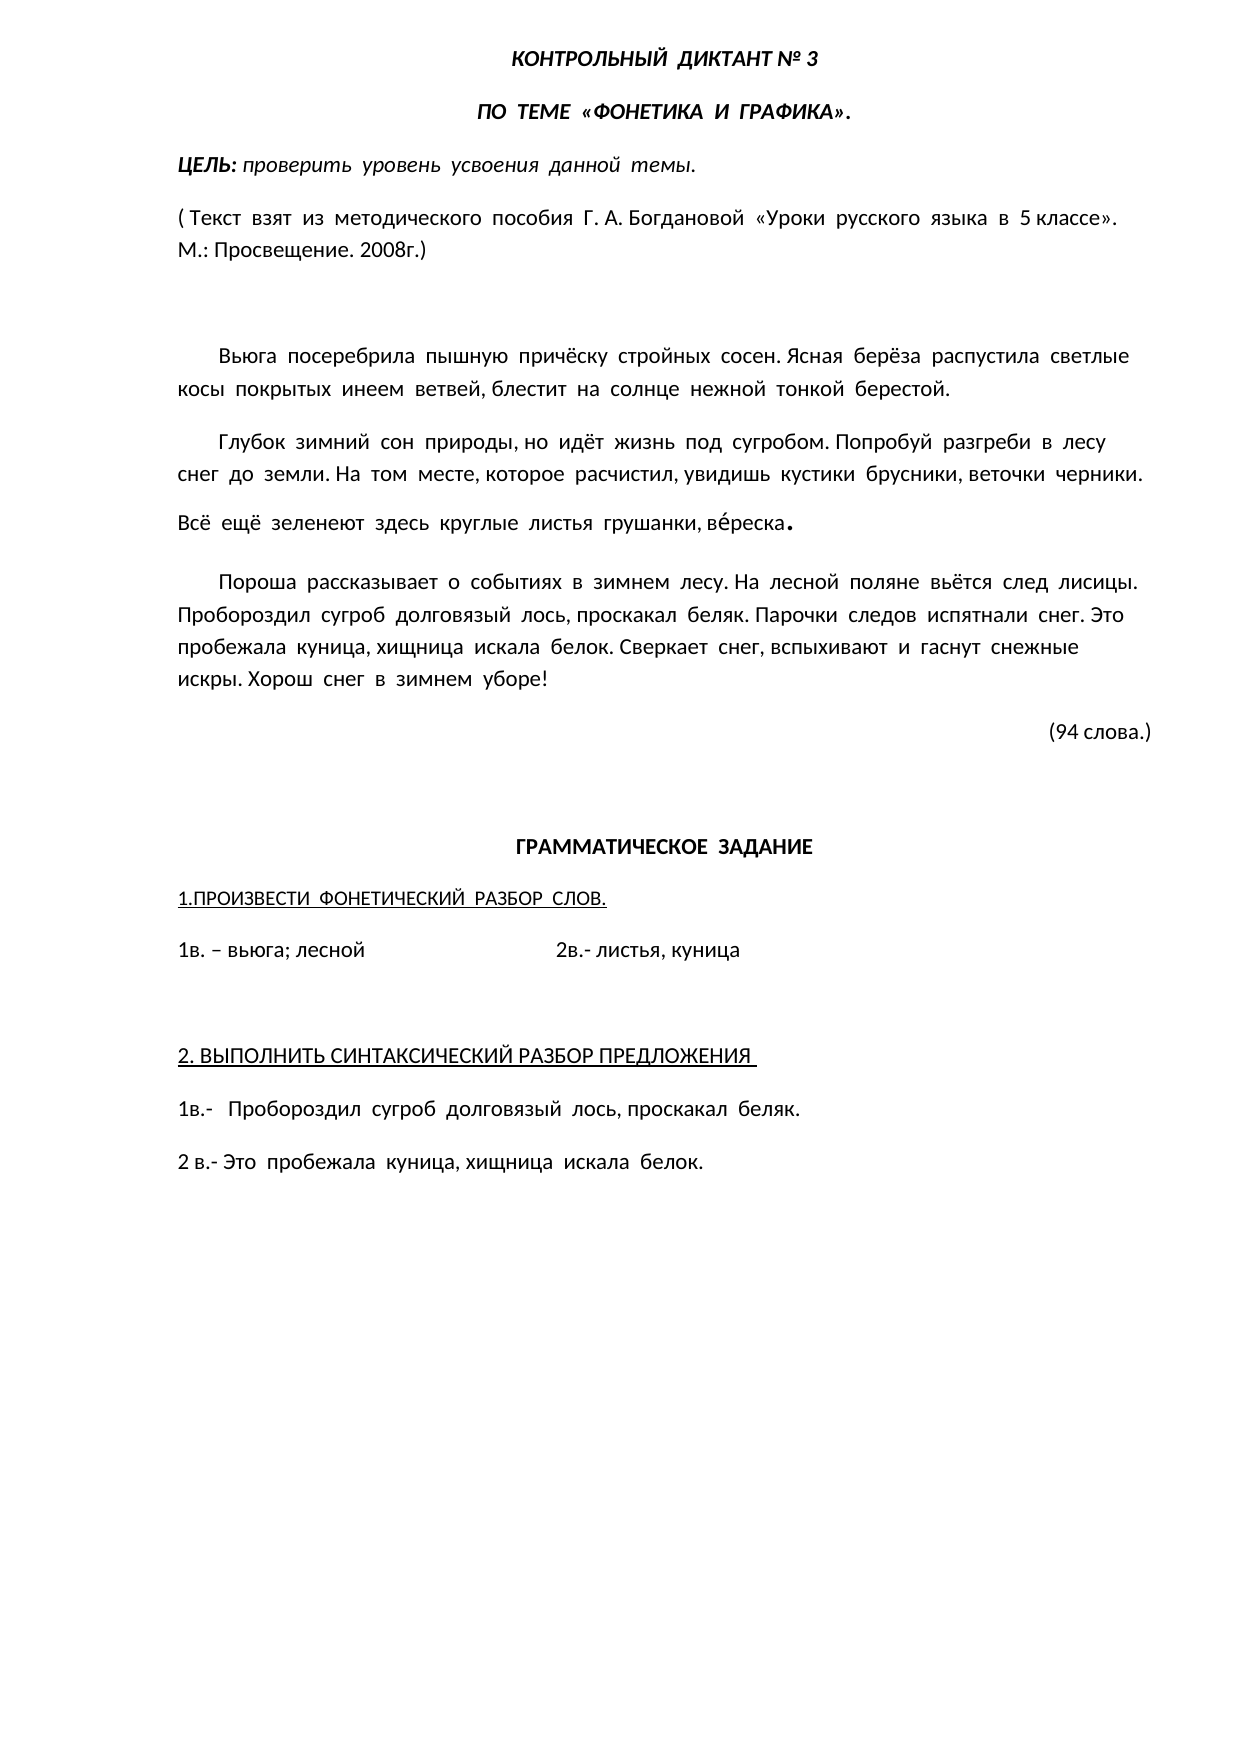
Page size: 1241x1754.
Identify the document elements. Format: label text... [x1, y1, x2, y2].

text ГРАММАТИЧЕСКОЕ ЗАДАНИЕ [177, 832, 1152, 860]
text 1в.- Пробороздил сугроб долговязый лось, проскакал беляк. [177, 1094, 1152, 1122]
text КОНТРОЛЬНЫЙ ДИКТАНТ № 3 [177, 44, 1152, 72]
text (94 слова.) [177, 717, 1152, 745]
text ПО ТЕМЕ «ФОНЕТИКА И ГРАФИКА». [177, 97, 1152, 125]
text 1.ПРОИЗВЕСТИ ФОНЕТИЧЕСКИЙ РАЗБОР СЛОВ. [177, 885, 1152, 910]
text ЦЕЛЬ: проверить уровень усвоения данной темы. [177, 150, 1152, 178]
text Глубок зимний сон природы, но идёт жизнь под сугробом. Попробуй разгреби в лесу снег до земли. На том месте, которое расчистил, увидишь кустики брусники, веточки черники. Всё ещё зеленеют здесь круглые листья грушанки, ве́реска. [177, 427, 1152, 540]
text ( Текст взят из методического пособия Г. А. Богдановой «Уроки русского языка в 5 классе». М.: Просвещение. 2008г.) [177, 203, 1152, 264]
text 2. ВЫПОЛНИТЬ СИНТАКСИЧЕСКИЙ РАЗБОР ПРЕДЛОЖЕНИЯ [177, 1041, 1152, 1069]
text Вьюга посеребрила пышную причёску стройных сосен. Ясная берёза распустила светлые косы покрытых инеем ветвей, блестит на солнце нежной тонкой берестой. [177, 342, 1152, 402]
text 2 в.- Это пробежала куница, хищница искала белок. [177, 1147, 1152, 1175]
text 1в. – вьюга; лесной 2в.- листья, куница [177, 935, 1152, 963]
text Пороша рассказывает о событиях в зимнем лесу. На лесной поляне вьётся след лисицы. Пробороздил сугроб долговязый лось, проскакал беляк. Парочки следов испятнали снег. Это пробежала куница, хищница искала белок. Сверкает снег, вспыхивают и гаснут снежные искры. Хорош снег в зимнем уборе! [177, 567, 1152, 692]
